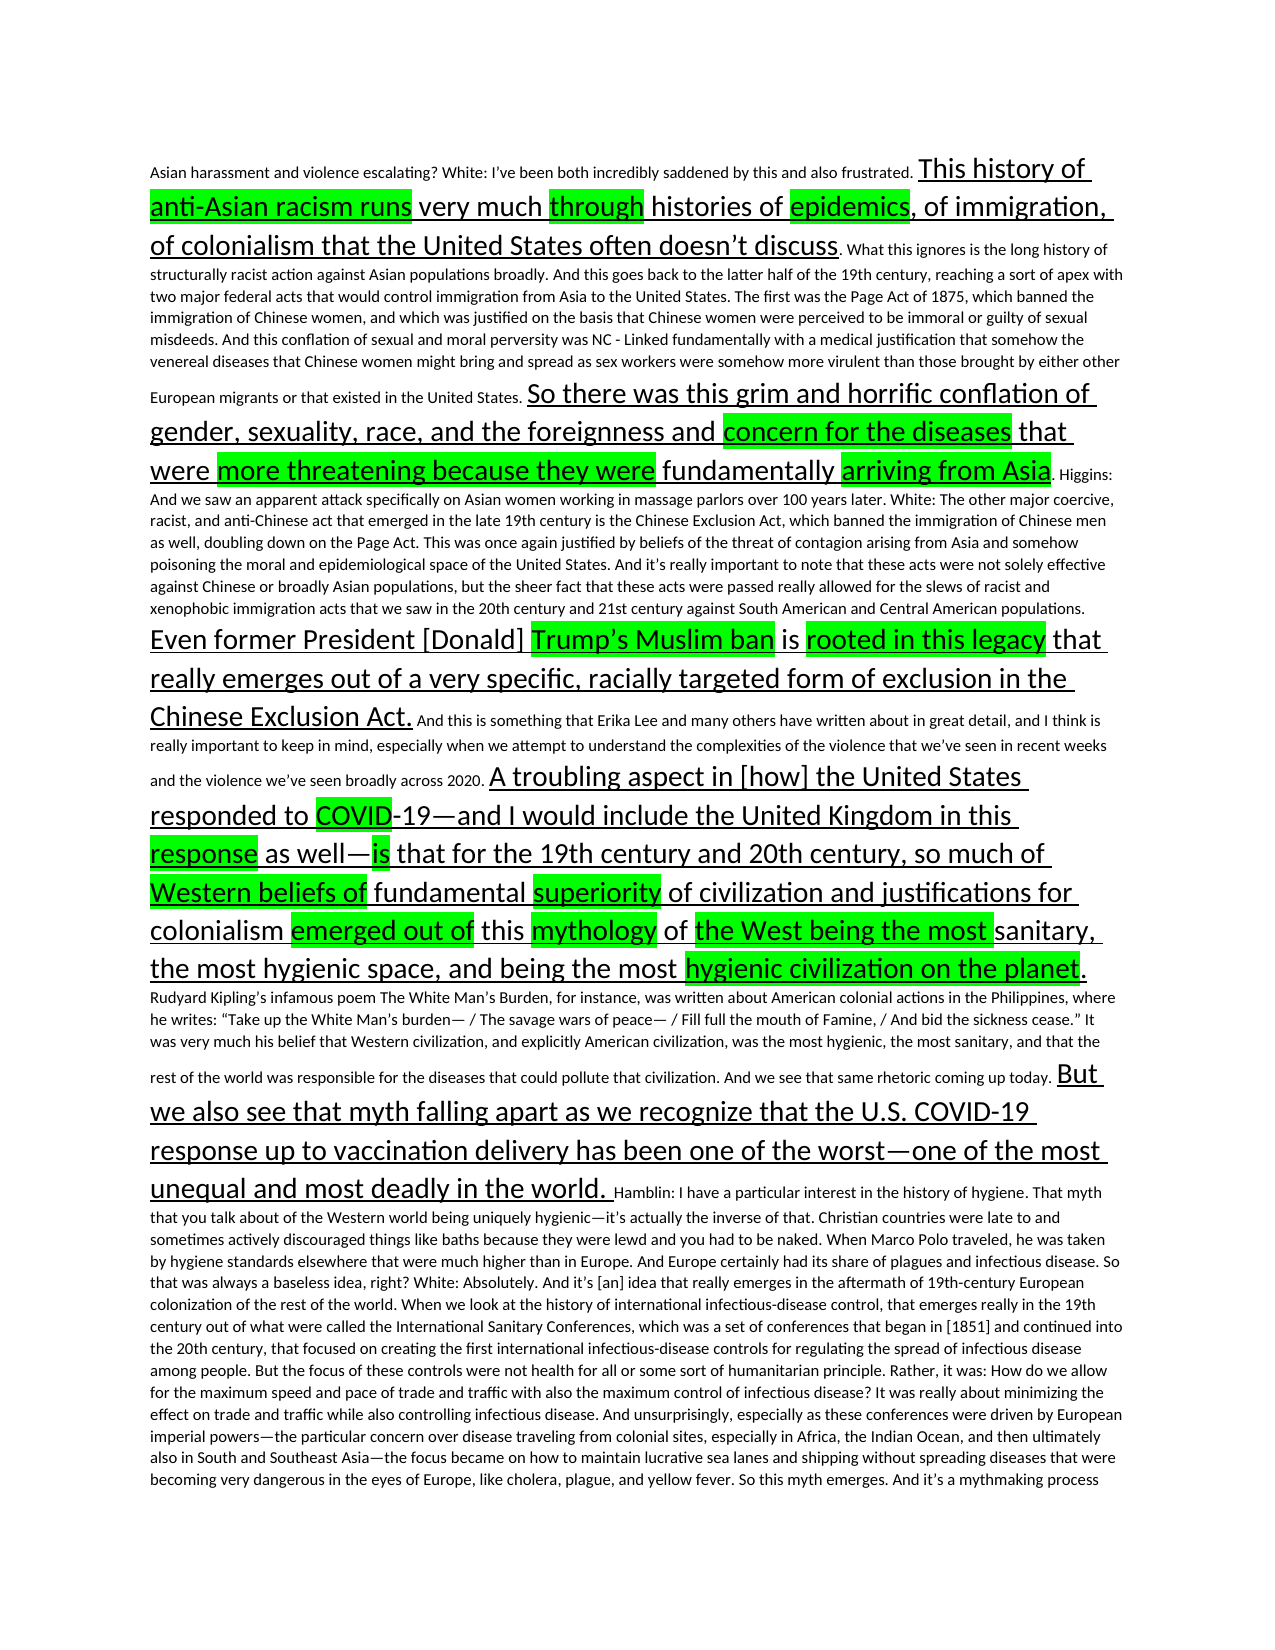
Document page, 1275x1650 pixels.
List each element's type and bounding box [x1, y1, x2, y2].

text [150, 150, 1125, 1490]
